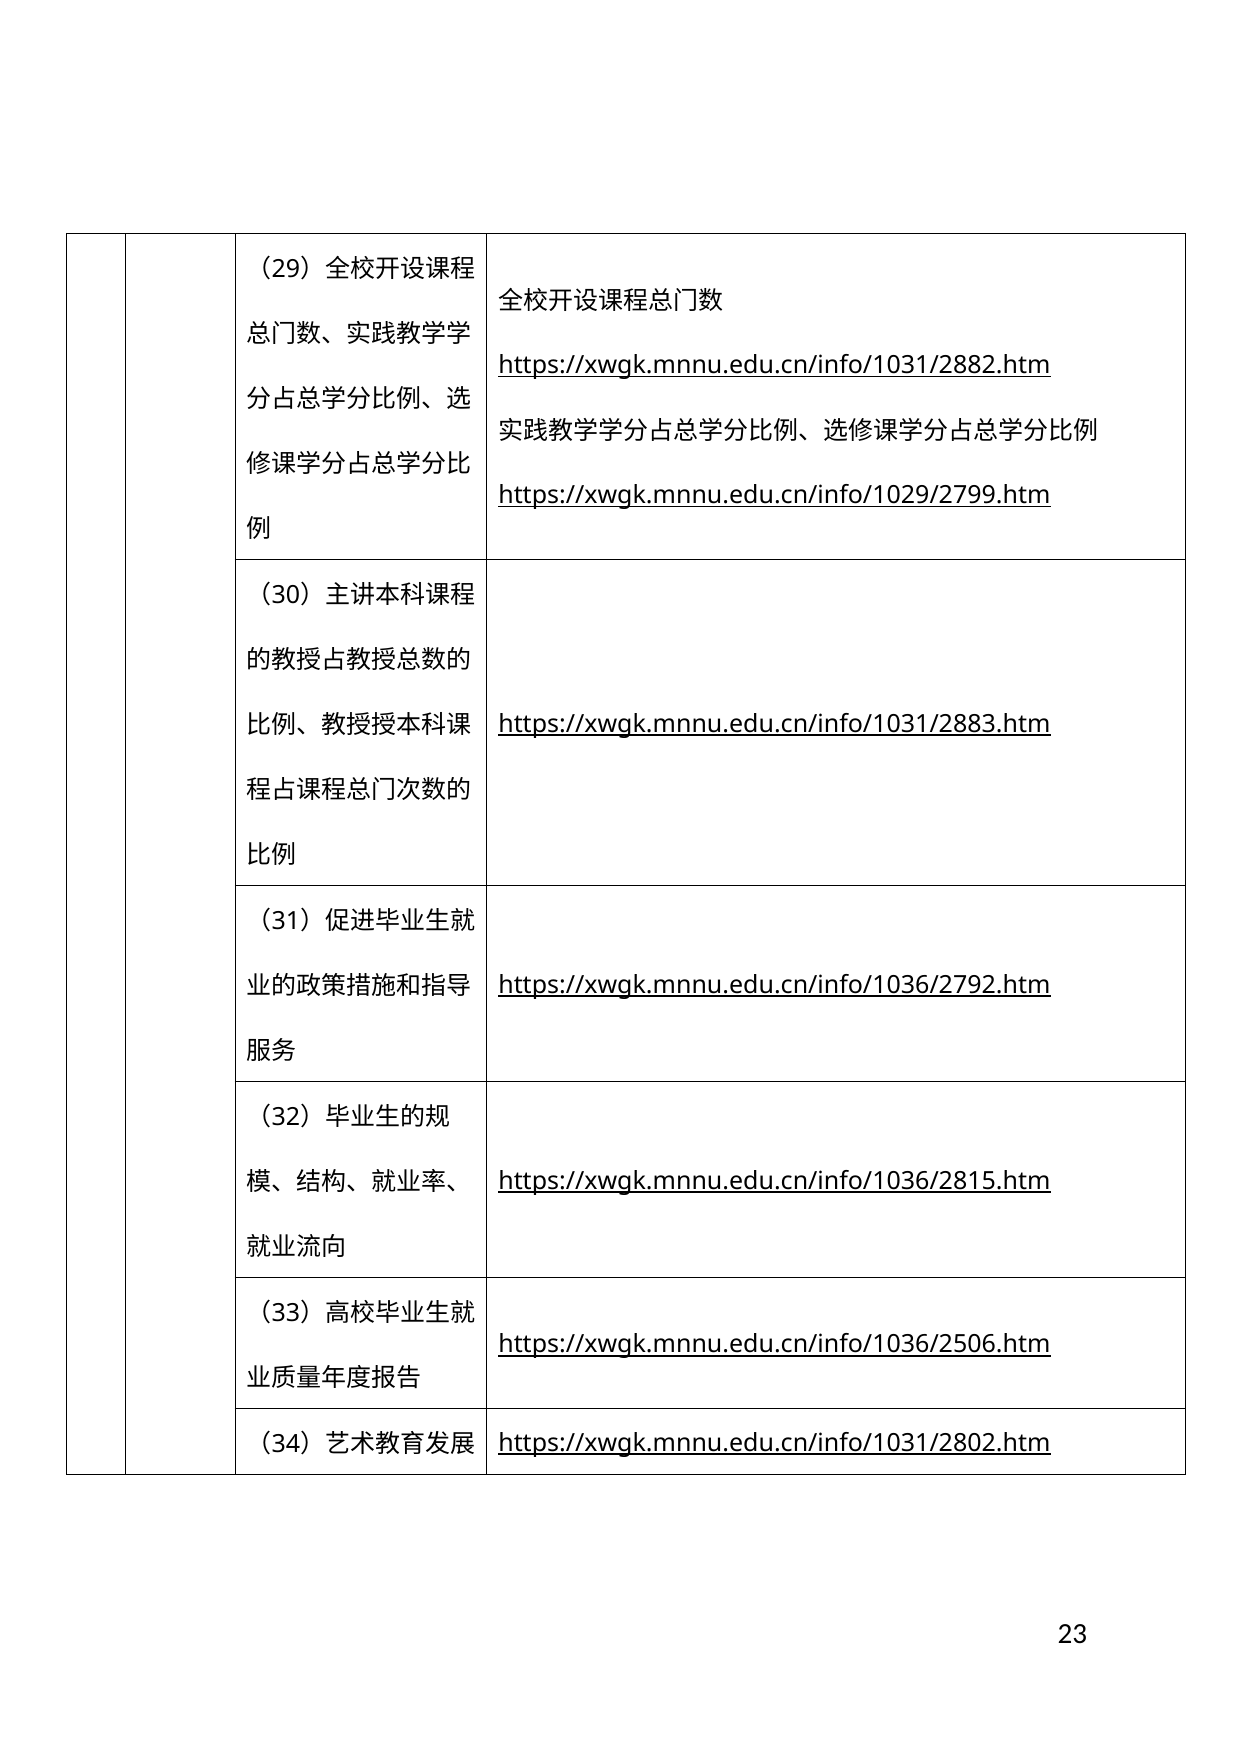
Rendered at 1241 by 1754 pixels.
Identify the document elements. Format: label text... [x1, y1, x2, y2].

table_cell https://xwgk.mnnu.edu.cn/info/1036/2506.htm [487, 1278, 1185, 1408]
table_cell （29）全校开设课程总门数、实践教学学分占总学分比例、选修课学分占总学分比例 [236, 234, 486, 559]
table_cell （34）艺术教育发展年度报告 [236, 1409, 486, 1474]
table_cell （30）主讲本科课程的教授占教授总数的比例、教授授本科课程占课程总门次数的比例 [236, 560, 486, 885]
table_cell https://xwgk.mnnu.edu.cn/info/1036/2792.htm [487, 886, 1185, 1081]
table_cell （32）毕业生的规模、结构、就业率、就业流向 [236, 1082, 486, 1277]
table_cell 全校开设课程总门数 https://xwgk.mnnu.edu.cn/info/1031/2882.htm 实践教学学分占总学分比例、选修课学分占总学分比例 https://xwgk.mnnu.edu.cn/info/1029/2799.htm [487, 234, 1185, 559]
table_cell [487, 1409, 1185, 1474]
table_cell https://xwgk.mnnu.edu.cn/info/1036/2815.htm [487, 1082, 1185, 1277]
table_cell （31）促进毕业生就业的政策措施和指导服务 [236, 886, 486, 1081]
table_cell https://xwgk.mnnu.edu.cn/info/1031/2883.htm [487, 560, 1185, 885]
table_cell （33）高校毕业生就业质量年度报告 [236, 1278, 486, 1408]
